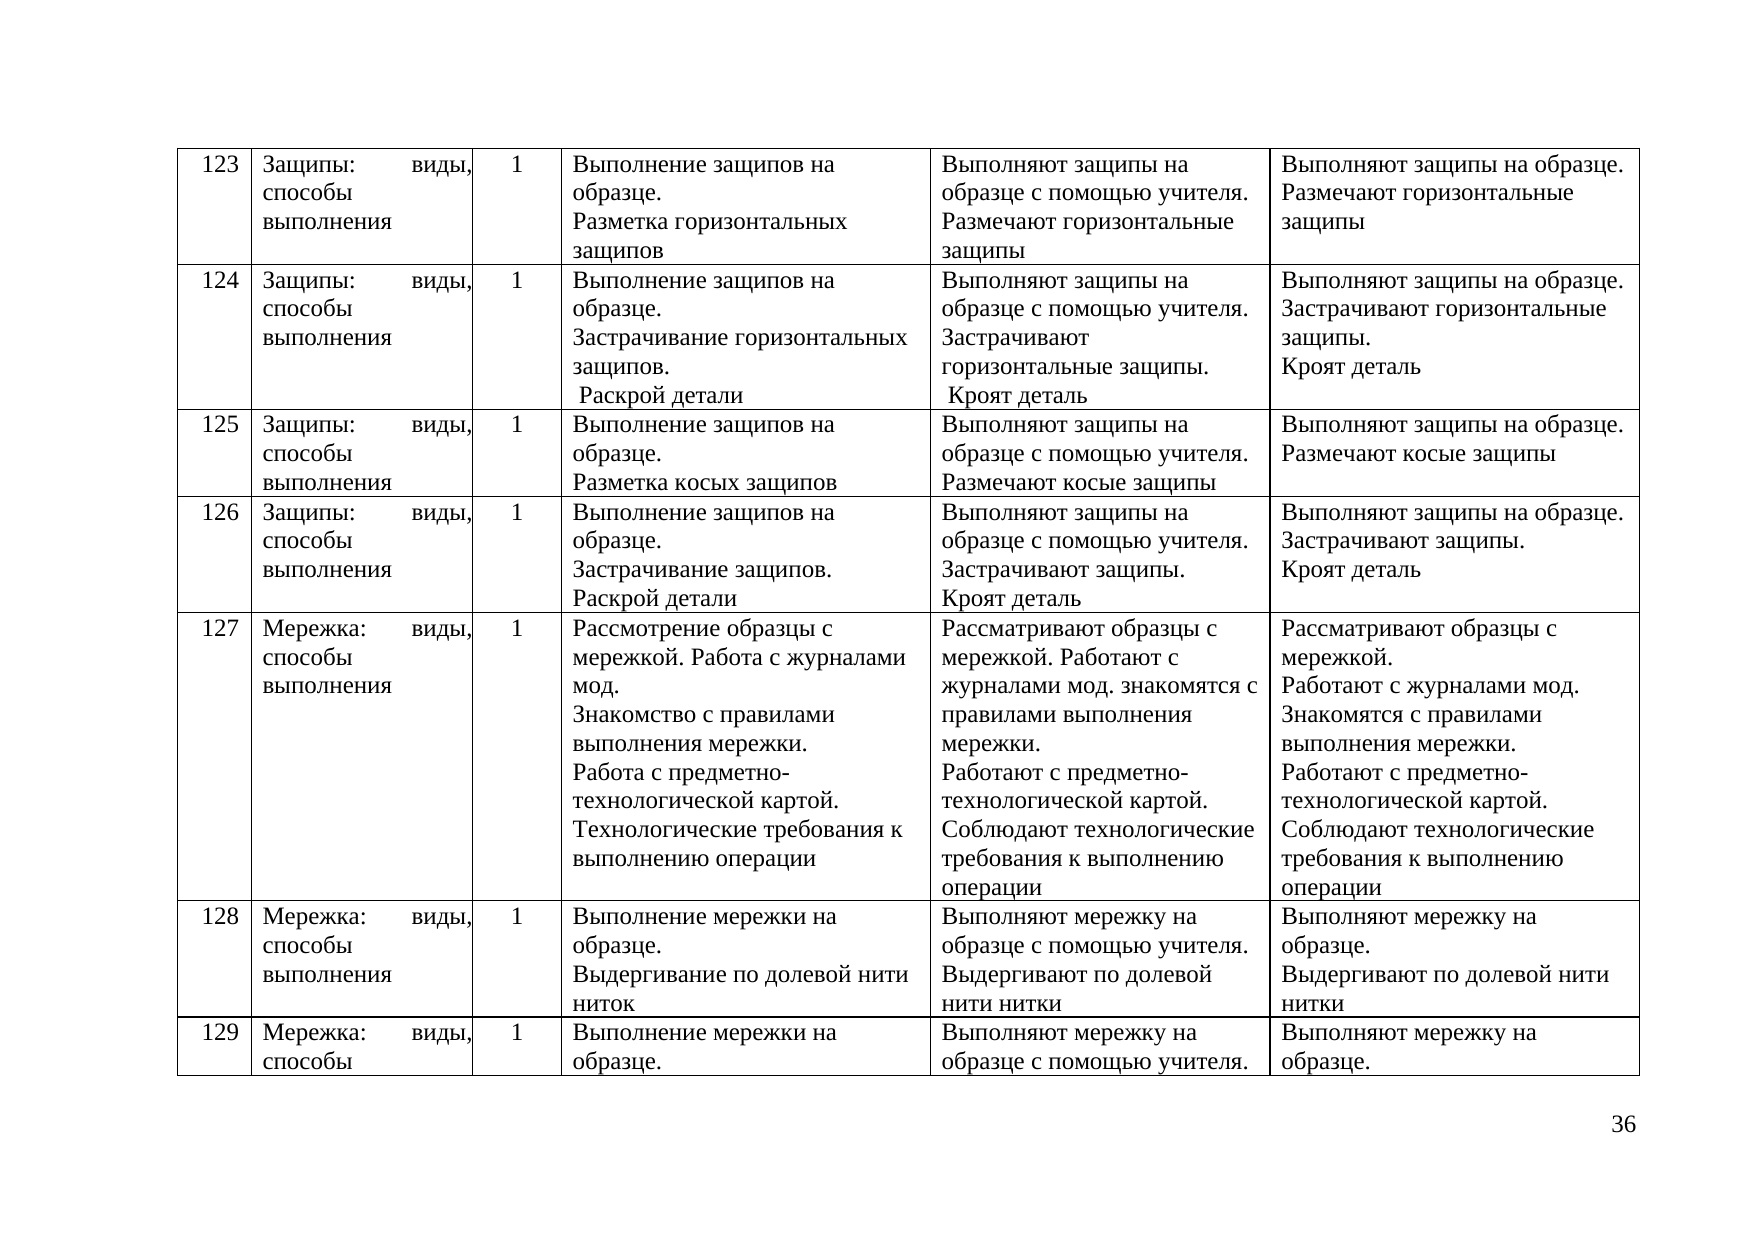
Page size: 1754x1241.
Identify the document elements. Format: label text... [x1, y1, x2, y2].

table_cell 1 [473, 901, 561, 1016]
table_cell Рассматривают образцы с мережкой. Работают с журналами мод. знакомятся с правилами выполнения мережки. Работают с предметно-технологической картой. Соблюдают технологические требования к выполнению операции [931, 613, 1269, 900]
table_cell Выполняют защипы на образце с помощью учителя. Застрачивают защипы. Кроят деталь [931, 497, 1269, 612]
table_cell Выполняют защипы на образце. Застрачивают горизонтальные защипы. Кроят деталь [1271, 265, 1639, 408]
table_cell 1 [473, 613, 561, 900]
table_cell Выполняют мережку на образце. Выдергивают по долевой нити нитки [1271, 901, 1639, 1016]
table_header 1 [473, 149, 561, 264]
table_header Защипы: виды, способы выполнения [252, 149, 472, 264]
table_header Выполнение защипов на образце. Разметка горизонтальных защипов [562, 149, 930, 264]
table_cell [562, 1018, 930, 1075]
table_cell Защипы: виды, способы выполнения [252, 497, 472, 612]
table_cell Рассмотрение образцы с мережкой. Работа с журналами мод. Знакомство с правилами выполнения мережки. Работа с предметно-технологической картой. Технологические требования к выполнению операции [562, 613, 930, 900]
table_cell 128 [178, 901, 251, 1016]
table_cell Выполнение мережки на образце. Выдергивание по долевой нити ниток [562, 901, 930, 1016]
table_cell 127 [178, 613, 251, 900]
table_cell Защипы: виды, способы выполнения [252, 410, 472, 496]
table_header Выполняют защипы на образце. Размечают горизонтальные защипы [1271, 149, 1639, 264]
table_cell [252, 1018, 472, 1075]
table_cell Мережка: виды, способы выполнения [252, 901, 472, 1016]
table_cell 125 [178, 410, 251, 496]
table_cell Выполняют защипы на образце. Размечают косые защипы [1271, 410, 1639, 496]
table_cell 1 [473, 497, 561, 612]
table_cell Рассматривают образцы с мережкой. Работают с журналами мод. Знакомятся с правилами выполнения мережки. Работают с предметно-технологической картой. Соблюдают технологические требования к выполнению операции [1271, 613, 1639, 900]
table_cell Выполняют мережку на образце с помощью учителя. Выдергивают по долевой нити нитки [931, 901, 1269, 1016]
table_cell 1 [473, 1018, 561, 1075]
table_cell 1 [473, 265, 561, 408]
table_cell 1 [473, 410, 561, 496]
table_cell Выполняют защипы на образце. Застрачивают защипы. Кроят деталь [1271, 497, 1639, 612]
table_cell Защипы: виды, способы выполнения [252, 265, 472, 408]
table_cell 126 [178, 497, 251, 612]
table_cell Выполнение защипов на образце. Застрачивание защипов. Раскрой детали [562, 497, 930, 612]
table_cell Выполняют защипы на образце с помощью учителя. Застрачивают горизонтальные защипы. Кроят деталь [931, 265, 1269, 408]
table_cell 129 [178, 1018, 251, 1075]
table_cell Выполнение защипов на образце. Застрачивание горизонтальных защипов. Раскрой детали [562, 265, 930, 408]
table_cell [1271, 1018, 1639, 1075]
table_cell Мережка: виды, способы выполнения [252, 613, 472, 900]
table_header Выполняют защипы на образце с помощью учителя. Размечают горизонтальные защипы [931, 149, 1269, 264]
table_cell Выполняют защипы на образце с помощью учителя. Размечают косые защипы [931, 410, 1269, 496]
table_cell 124 [178, 265, 251, 408]
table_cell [931, 1018, 1269, 1075]
table_cell Выполнение защипов на образце. Разметка косых защипов [562, 410, 930, 496]
table_header 123 [178, 149, 251, 264]
